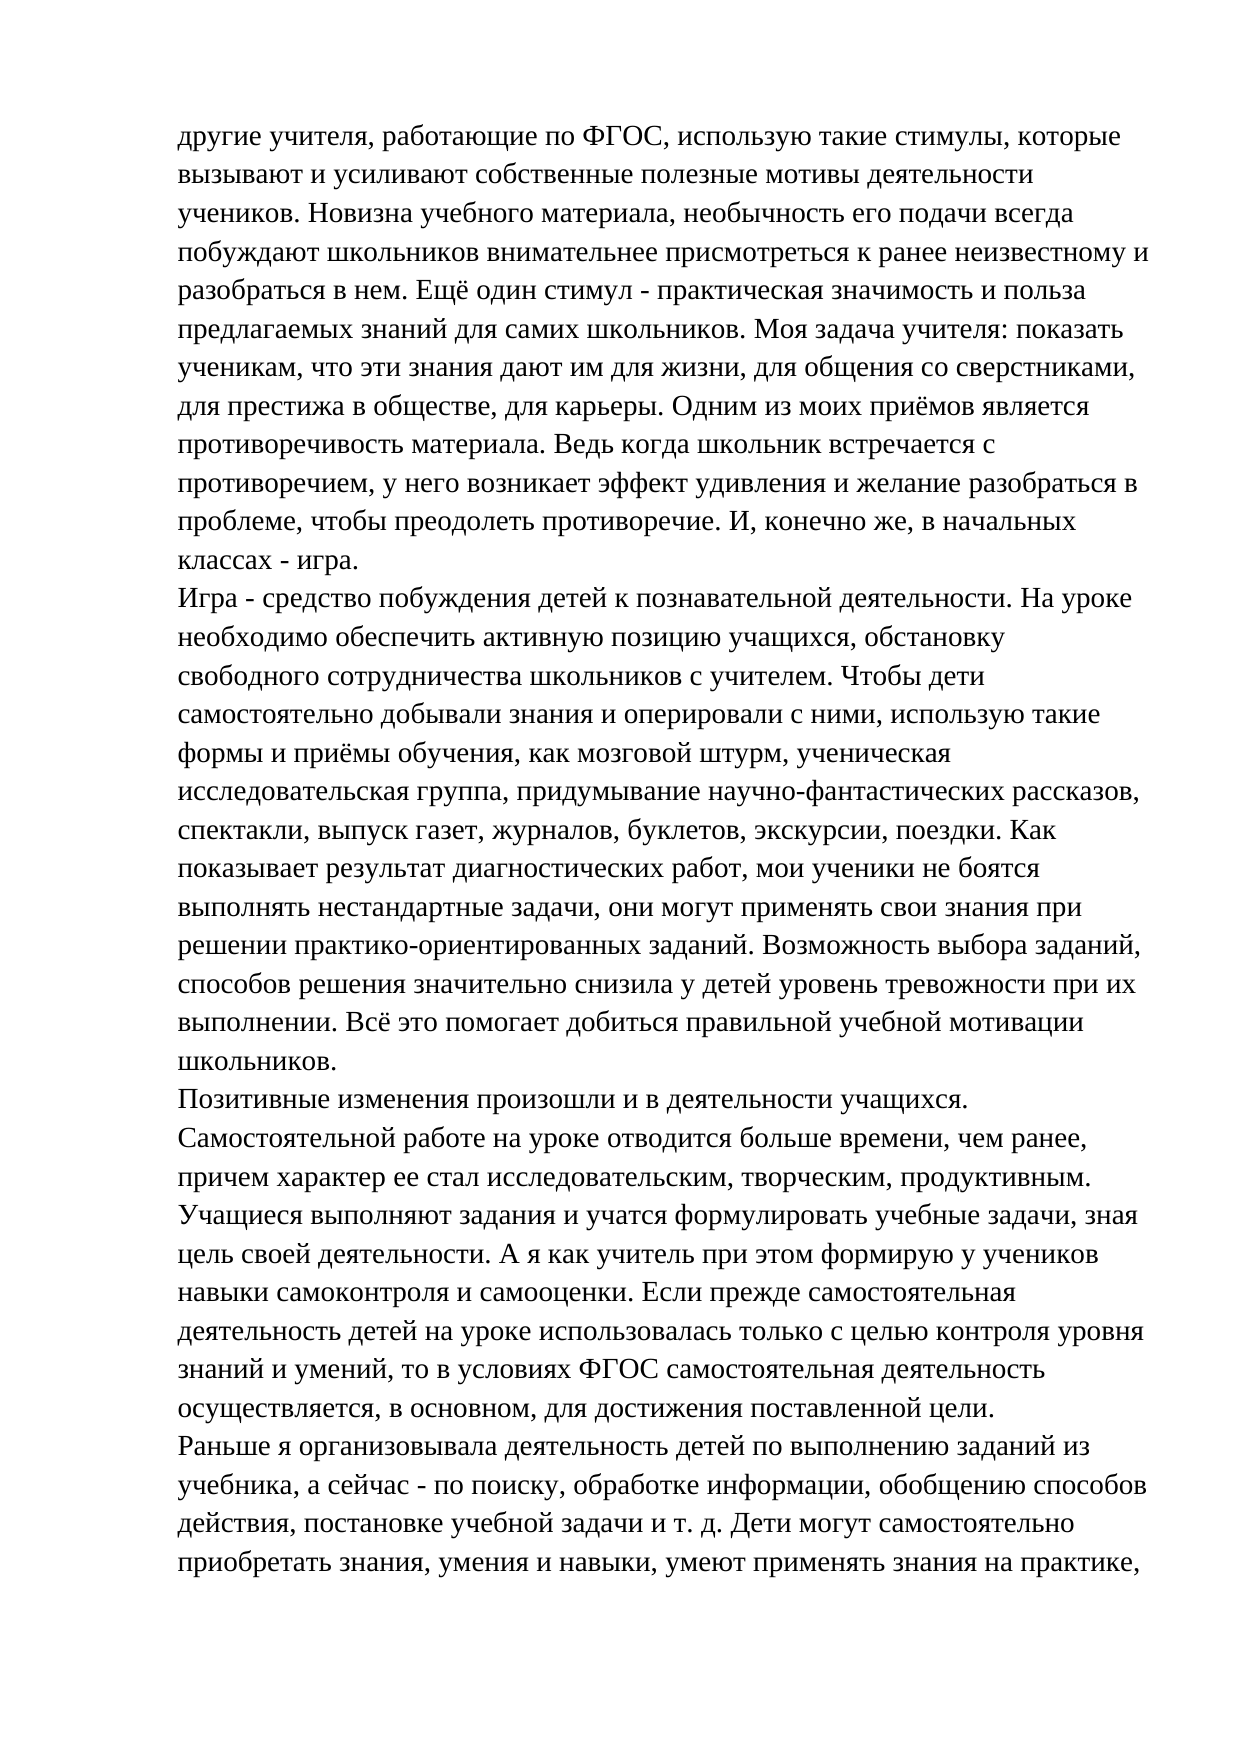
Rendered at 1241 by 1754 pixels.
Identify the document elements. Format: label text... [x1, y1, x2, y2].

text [177, 1428, 1152, 1578]
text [177, 118, 1152, 576]
text Позитивные изменения произошли и в деятельности учащихся. Самостоятельной работе на уроке отводится больше времени, чем ранее, причем характер ее стал исследовательским, творческим, продуктивным. Учащиеся выполняют задания и учатся формулировать учебные задачи, зная цель своей деятельности. А я как учитель при этом формирую у учеников навыки самоконтроля и самооценки. Если прежде самостоятельная деятельность детей на уроке использовалась только с целью контроля уровня знаний и умений, то в условиях ФГОС самостоятельная деятельность осуществляется, в основном, для достижения поставленной цели. [177, 1082, 1152, 1423]
text Игра - средство побуждения детей к познавательной деятельности. На уроке необходимо обеспечить активную позицию учащихся, обстановку свободного сотрудничества школьников с учителем. Чтобы дети самостоятельно добывали знания и оперировали с ними, использую такие формы и приёмы обучения, как мозговой штурм, ученическая исследовательская группа, придумывание научно-фантастических рассказов, спектакли, выпуск газет, журналов, буклетов, экскурсии, поездки. Как показывает результат диагностических работ, мои ученики не боятся выполнять нестандартные задачи, они могут применять свои знания при решении практико-ориентированных заданий. Возможность выбора заданий, способов решения значительно снизила у детей уровень тревожности при их выполнении. Всё это помогает добиться правильной учебной мотивации школьников. [177, 581, 1152, 1077]
